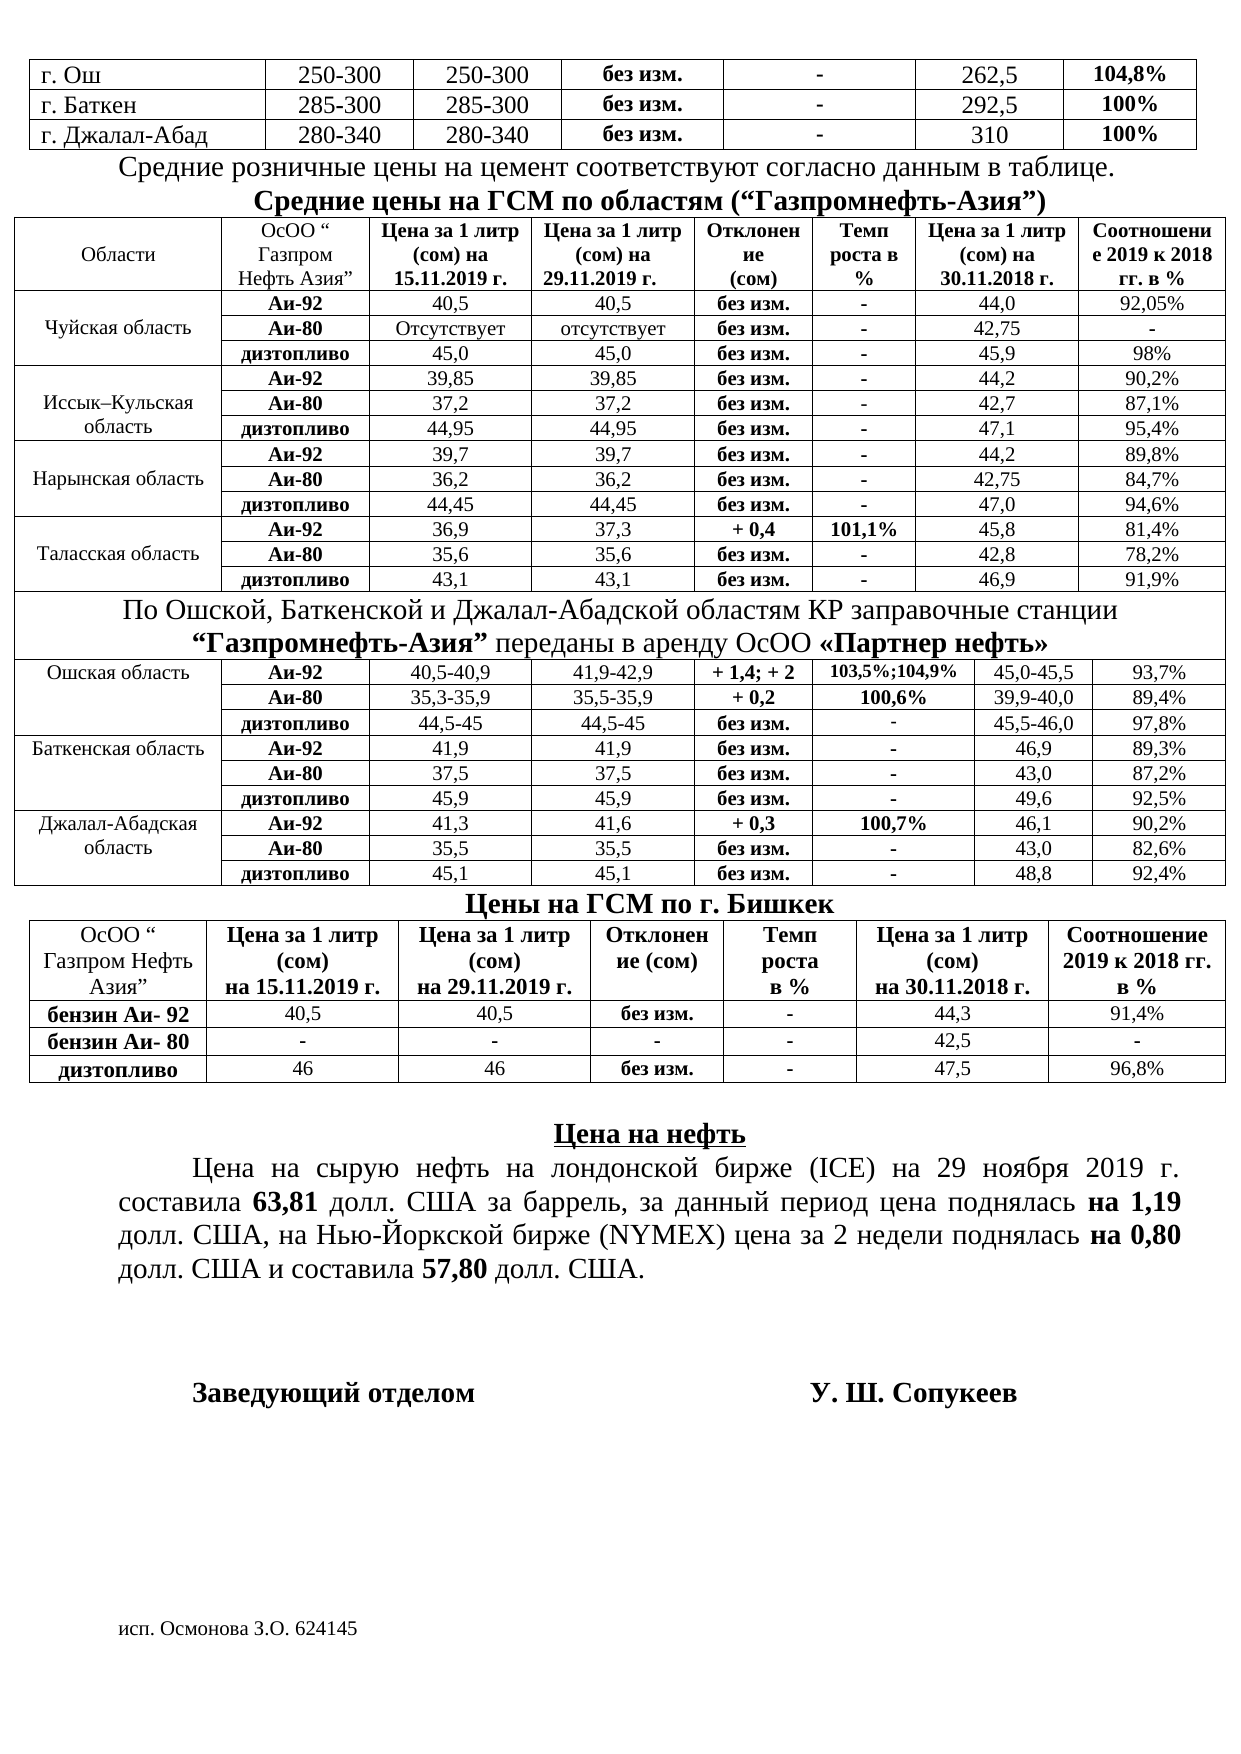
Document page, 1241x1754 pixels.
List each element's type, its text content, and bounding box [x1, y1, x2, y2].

table_cell 35,5 [370, 836, 531, 860]
text Цена на нефть [118, 1117, 1181, 1150]
table_cell 45,9 [532, 786, 694, 810]
table_cell 41,9-42,9 [532, 660, 694, 684]
table_cell отсутствует [532, 316, 694, 340]
table_cell 91,9% [1079, 567, 1225, 591]
table_cell 78,2% [1079, 542, 1225, 566]
table_cell 39,85 [370, 366, 531, 390]
table_cell - [1079, 316, 1225, 340]
table_cell - [813, 391, 915, 415]
table_cell Баткенская область [15, 736, 221, 810]
table_cell 41,6 [532, 811, 694, 835]
table_cell 310 [916, 120, 1063, 148]
table_cell 43,0 [975, 761, 1092, 785]
table_cell 41,9 [370, 736, 531, 759]
table_cell без изм. [695, 492, 812, 516]
table_header Цена за 1 литр (сом) на 29.11.2019 г. [532, 218, 694, 290]
table_cell 292,5 [916, 90, 1063, 119]
table_cell 43,1 [532, 567, 694, 591]
table_cell 45,0-45,5 [975, 660, 1092, 684]
table_cell без изм. [562, 120, 723, 148]
table_cell Нарынская область [15, 441, 221, 516]
table_cell 44,5-45 [370, 710, 531, 734]
table_cell 37,3 [532, 517, 694, 541]
table_cell дизтопливо [30, 1056, 206, 1082]
table_cell 100,6% [813, 685, 974, 709]
text Заведующий отделом У. Ш. Сопукеев [118, 1375, 1181, 1409]
table_cell 35,6 [532, 542, 694, 566]
table_cell - [813, 567, 915, 591]
table_cell - [813, 316, 915, 340]
table_cell 45,1 [532, 861, 694, 885]
table_cell Аи-92 [222, 366, 369, 390]
table_cell - [724, 60, 915, 89]
table_cell - [813, 291, 915, 315]
table_cell 46,1 [975, 811, 1092, 835]
table_cell 44,2 [916, 366, 1078, 390]
table_cell 89,3% [1093, 736, 1225, 759]
table_cell 92,05% [1079, 291, 1225, 315]
table_cell 90,2% [1093, 811, 1225, 835]
table_cell 37,2 [370, 391, 531, 415]
table_cell 47,1 [916, 416, 1078, 440]
table_header ОсОО “ Газпром Нефть Азия” [30, 921, 206, 1000]
table_cell 36,9 [370, 517, 531, 541]
table_cell дизтопливо [222, 861, 369, 885]
table_cell + 1,4; + 2 [695, 660, 812, 684]
table_cell 35,3-35,9 [370, 685, 531, 709]
table_cell 43,0 [975, 836, 1092, 860]
table_cell - [813, 416, 915, 440]
table_cell - [813, 710, 974, 734]
table_cell + 0,4 [695, 517, 812, 541]
table_cell - [813, 761, 974, 785]
table_cell без изм. [695, 567, 812, 591]
table_cell - [813, 366, 915, 390]
table_cell 39,9-40,0 [975, 685, 1092, 709]
table_cell - [813, 441, 915, 466]
table_cell - [724, 1056, 856, 1082]
table_cell 37,5 [370, 761, 531, 785]
table_cell 45,5-46,0 [975, 710, 1092, 734]
table_header Цена за 1 литр (сом) на 29.11.2019 г. [399, 921, 590, 1000]
table_cell 42,8 [916, 542, 1078, 566]
table_cell Таласская область [15, 517, 221, 591]
table_cell 40,5 [399, 1001, 590, 1027]
table_cell Ошская область [15, 660, 221, 734]
table_cell без изм. [562, 60, 723, 89]
table_cell Аи-80 [222, 836, 369, 860]
table_cell 45,8 [916, 517, 1078, 541]
table_cell бензин Аи- 92 [30, 1001, 206, 1027]
table_cell 46 [399, 1056, 590, 1082]
table_cell дизтопливо [222, 710, 369, 734]
table_cell Аи-92 [222, 736, 369, 759]
table_cell 40,5 [370, 291, 531, 315]
table_cell - [813, 836, 974, 860]
table_cell 45,0 [532, 341, 694, 365]
table_cell без изм. [695, 341, 812, 365]
table_cell 44,45 [370, 492, 531, 516]
table_cell Аи-80 [222, 467, 369, 491]
text Средние цены на ГСМ по областям (“Газпромнефть-Азия”) [118, 183, 1181, 217]
table_cell 285-300 [266, 90, 413, 119]
table_header Отклонение (сом) [695, 218, 812, 290]
table_cell 44,3 [857, 1001, 1048, 1027]
table_cell 42,7 [916, 391, 1078, 415]
table_cell 44,95 [370, 416, 531, 440]
table_cell 262,5 [916, 60, 1063, 89]
table_cell 35,6 [370, 542, 531, 566]
table_cell - [207, 1028, 398, 1054]
table_cell 45,9 [370, 786, 531, 810]
table_cell 91,4% [1049, 1001, 1225, 1027]
table_cell 39,7 [370, 441, 531, 466]
table_cell 40,5 [207, 1001, 398, 1027]
table_header Области [15, 218, 221, 290]
table_cell 40,5 [532, 291, 694, 315]
table_cell - [813, 492, 915, 516]
table_cell - [1049, 1028, 1225, 1054]
table_cell бензин Аи- 80 [30, 1028, 206, 1054]
table_cell Джалал-Абадская область [15, 811, 221, 885]
table_cell 84,7% [1079, 467, 1225, 491]
table_cell - [724, 1028, 856, 1054]
table_cell Аи-80 [222, 316, 369, 340]
table_cell Аи-80 [222, 685, 369, 709]
table_cell + 0,2 [695, 685, 812, 709]
table_header Соотношение 2019 к 2018 гг. в % [1079, 218, 1225, 290]
table_cell 89,4% [1093, 685, 1225, 709]
table_cell - [813, 861, 974, 885]
table_header Цена за 1 литр (сом) на 15.11.2019 г. [370, 218, 531, 290]
table_cell Аи-92 [222, 660, 369, 684]
table_cell без изм. [695, 441, 812, 466]
table_cell Аи-92 [222, 811, 369, 835]
table_cell 39,85 [532, 366, 694, 390]
table_cell без изм. [695, 836, 812, 860]
table_cell 87,2% [1093, 761, 1225, 785]
table_cell 100,7% [813, 811, 974, 835]
table_cell 280-340 [414, 120, 561, 148]
table_cell 44,2 [916, 441, 1078, 466]
table_cell без изм. [695, 467, 812, 491]
table_cell 45,1 [370, 861, 531, 885]
table_cell 48,8 [975, 861, 1092, 885]
table_cell 101,1% [813, 517, 915, 541]
table_cell дизтопливо [222, 416, 369, 440]
table_cell 36,2 [370, 467, 531, 491]
table_cell Отсутствует [370, 316, 531, 340]
table_cell 37,5 [532, 761, 694, 785]
table_cell 46,9 [975, 736, 1092, 759]
table_cell - [724, 90, 915, 119]
table_cell - [813, 467, 915, 491]
table_cell 82,6% [1093, 836, 1225, 860]
table_cell г. Баткен [30, 90, 265, 119]
table_cell без изм. [695, 316, 812, 340]
table_cell Аи-92 [222, 291, 369, 315]
table_cell 47,5 [857, 1056, 1048, 1082]
table_cell г. Джалал-Абад [30, 120, 265, 148]
table_cell 45,0 [370, 341, 531, 365]
table_cell без изм. [695, 291, 812, 315]
table_cell 81,4% [1079, 517, 1225, 541]
table_cell 46,9 [916, 567, 1078, 591]
text исп. Осмонова З.О. 624145 [118, 1616, 1181, 1639]
table_cell 44,45 [532, 492, 694, 516]
table_header Темп роста в % [724, 921, 856, 1000]
table_cell - [399, 1028, 590, 1054]
table_cell - [813, 542, 915, 566]
table_cell - [813, 341, 915, 365]
table_cell 44,0 [916, 291, 1078, 315]
table_cell 42,75 [916, 316, 1078, 340]
table_cell 100% [1064, 90, 1196, 119]
table_cell без изм. [695, 366, 812, 390]
table_cell - [724, 1001, 856, 1027]
table_cell Иссык–Кульская область [15, 366, 221, 440]
table_cell 285-300 [414, 90, 561, 119]
table_cell 89,8% [1079, 441, 1225, 466]
table_cell 47,0 [916, 492, 1078, 516]
table_cell 104,8% [1064, 60, 1196, 89]
table_cell По Ошской, Баткенской и Джалал-Абадской областям КР заправочные станции “Газпромнефть-Азия” переданы в аренду ОсОО «Партнер нефть» [15, 592, 1225, 659]
table_cell 41,9 [532, 736, 694, 759]
table_cell 35,5 [532, 836, 694, 860]
table_header ОсОО “ Газпром Нефть Азия” [222, 218, 369, 290]
table_cell 42,75 [916, 467, 1078, 491]
table_cell Аи-92 [222, 517, 369, 541]
table_cell 40,5-40,9 [370, 660, 531, 684]
table_cell 93,7% [1093, 660, 1225, 684]
table_cell 87,1% [1079, 391, 1225, 415]
text Цены на ГСМ по г. Бишкек [118, 886, 1181, 920]
table_cell 95,4% [1079, 416, 1225, 440]
table_cell без изм. [562, 90, 723, 119]
table_cell 44,5-45 [532, 710, 694, 734]
table_header Цена за 1 литр (сом) на 15.11.2019 г. [207, 921, 398, 1000]
table_cell Аи-80 [222, 542, 369, 566]
table_cell 39,7 [532, 441, 694, 466]
table_cell 280-340 [266, 120, 413, 148]
table_cell 92,4% [1093, 861, 1225, 885]
table_cell без изм. [695, 542, 812, 566]
table_cell 44,95 [532, 416, 694, 440]
table_cell - [813, 736, 974, 759]
table_cell 98% [1079, 341, 1225, 365]
table_cell 94,6% [1079, 492, 1225, 516]
table_cell 100% [1064, 120, 1196, 148]
table_header Цена за 1 литр (сом) на 30.11.2018 г. [857, 921, 1048, 1000]
table_cell + 0,3 [695, 811, 812, 835]
table_cell 41,3 [370, 811, 531, 835]
table_cell 46 [207, 1056, 398, 1082]
table_header Соотношение 2019 к 2018 гг. в % [1049, 921, 1225, 1000]
table_cell 90,2% [1079, 366, 1225, 390]
table_cell 45,9 [916, 341, 1078, 365]
table_cell 96,8% [1049, 1056, 1225, 1082]
table_cell 35,5-35,9 [532, 685, 694, 709]
table_cell 250-300 [266, 60, 413, 89]
table_cell г. Ош [30, 60, 265, 89]
table_cell без изм. [695, 786, 812, 810]
table_cell без изм. [695, 736, 812, 759]
text Цена на сырую нефть на лондонской бирже (ICE) на 29 ноября 2019 г. составила 63,81 долл. США за баррель, за данный период цена поднялась на 1,19 долл. США, на Нью-Йоркской бирже (NYMEX) цена за 2 недели поднялась на 0,80 долл. США и составила 57,80 долл. США. [118, 1150, 1181, 1284]
table_cell дизтопливо [222, 341, 369, 365]
table_cell Чуйская область [15, 291, 221, 365]
table_header Темп роста в % [813, 218, 915, 290]
table_header Цена за 1 литр (сом) на 30.11.2018 г. [916, 218, 1078, 290]
table_cell без изм. [695, 761, 812, 785]
table_cell Аи-80 [222, 761, 369, 785]
table_cell 97,8% [1093, 710, 1225, 734]
table_cell без изм. [591, 1056, 723, 1082]
table_cell дизтопливо [222, 567, 369, 591]
table_cell дизтопливо [222, 786, 369, 810]
table_cell - [724, 120, 915, 148]
table_cell без изм. [695, 391, 812, 415]
table_cell без изм. [695, 710, 812, 734]
table_cell - [591, 1028, 723, 1054]
table_cell 37,2 [532, 391, 694, 415]
table_cell - [813, 786, 974, 810]
table_cell 103,5%;104,9% [813, 660, 974, 684]
table_cell 250-300 [414, 60, 561, 89]
table_cell Аи-80 [222, 391, 369, 415]
table_cell без изм. [591, 1001, 723, 1027]
table_header Отклонение (сом) [591, 921, 723, 1000]
table_cell Аи-92 [222, 441, 369, 466]
table_cell без изм. [695, 861, 812, 885]
table_cell 43,1 [370, 567, 531, 591]
table_cell без изм. [695, 416, 812, 440]
table_cell 92,5% [1093, 786, 1225, 810]
table_cell 42,5 [857, 1028, 1048, 1054]
table_cell 36,2 [532, 467, 694, 491]
table_cell 49,6 [975, 786, 1092, 810]
text Средние розничные цены на цемент соответствуют согласно данным в таблице. [118, 150, 1181, 183]
table_cell дизтопливо [222, 492, 369, 516]
